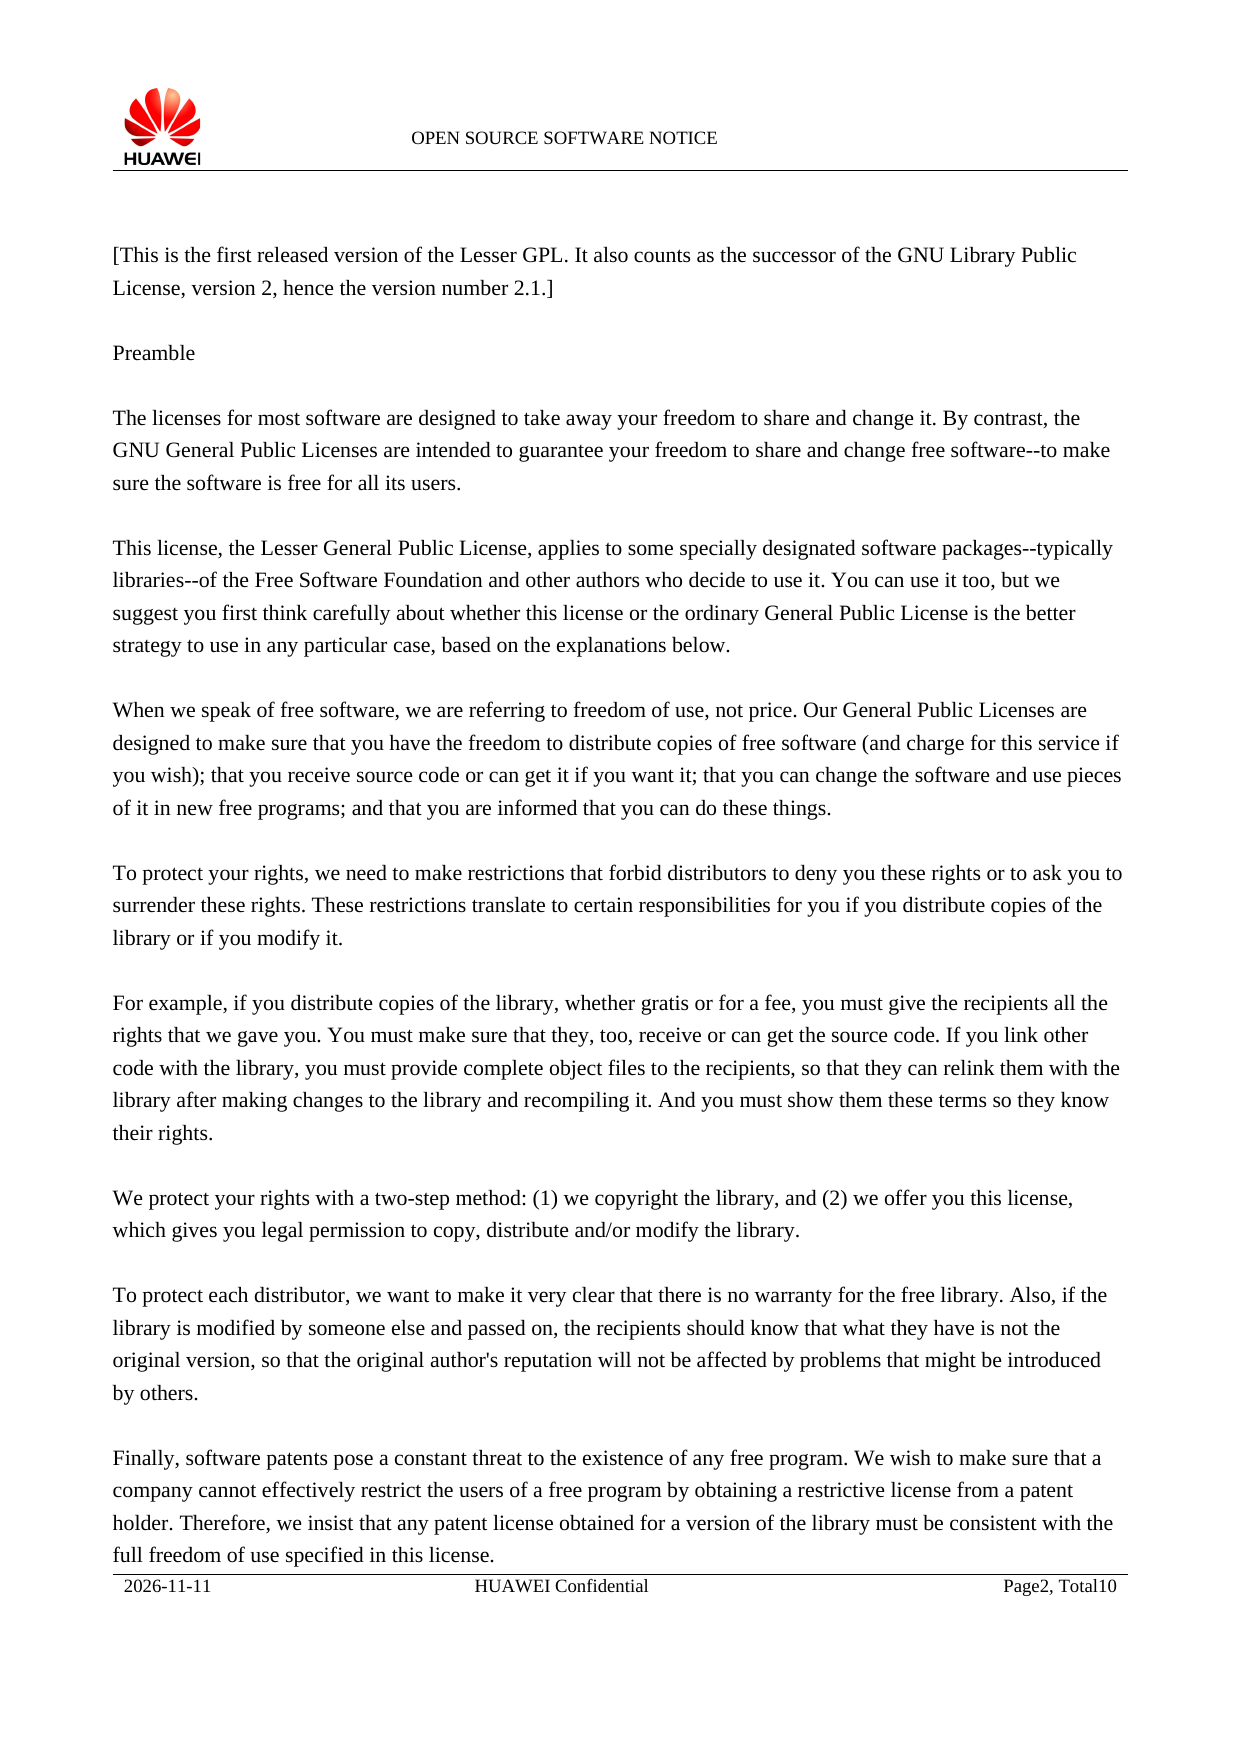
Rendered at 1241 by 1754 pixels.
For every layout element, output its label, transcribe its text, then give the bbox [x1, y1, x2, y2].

picture [124, 88, 201, 165]
